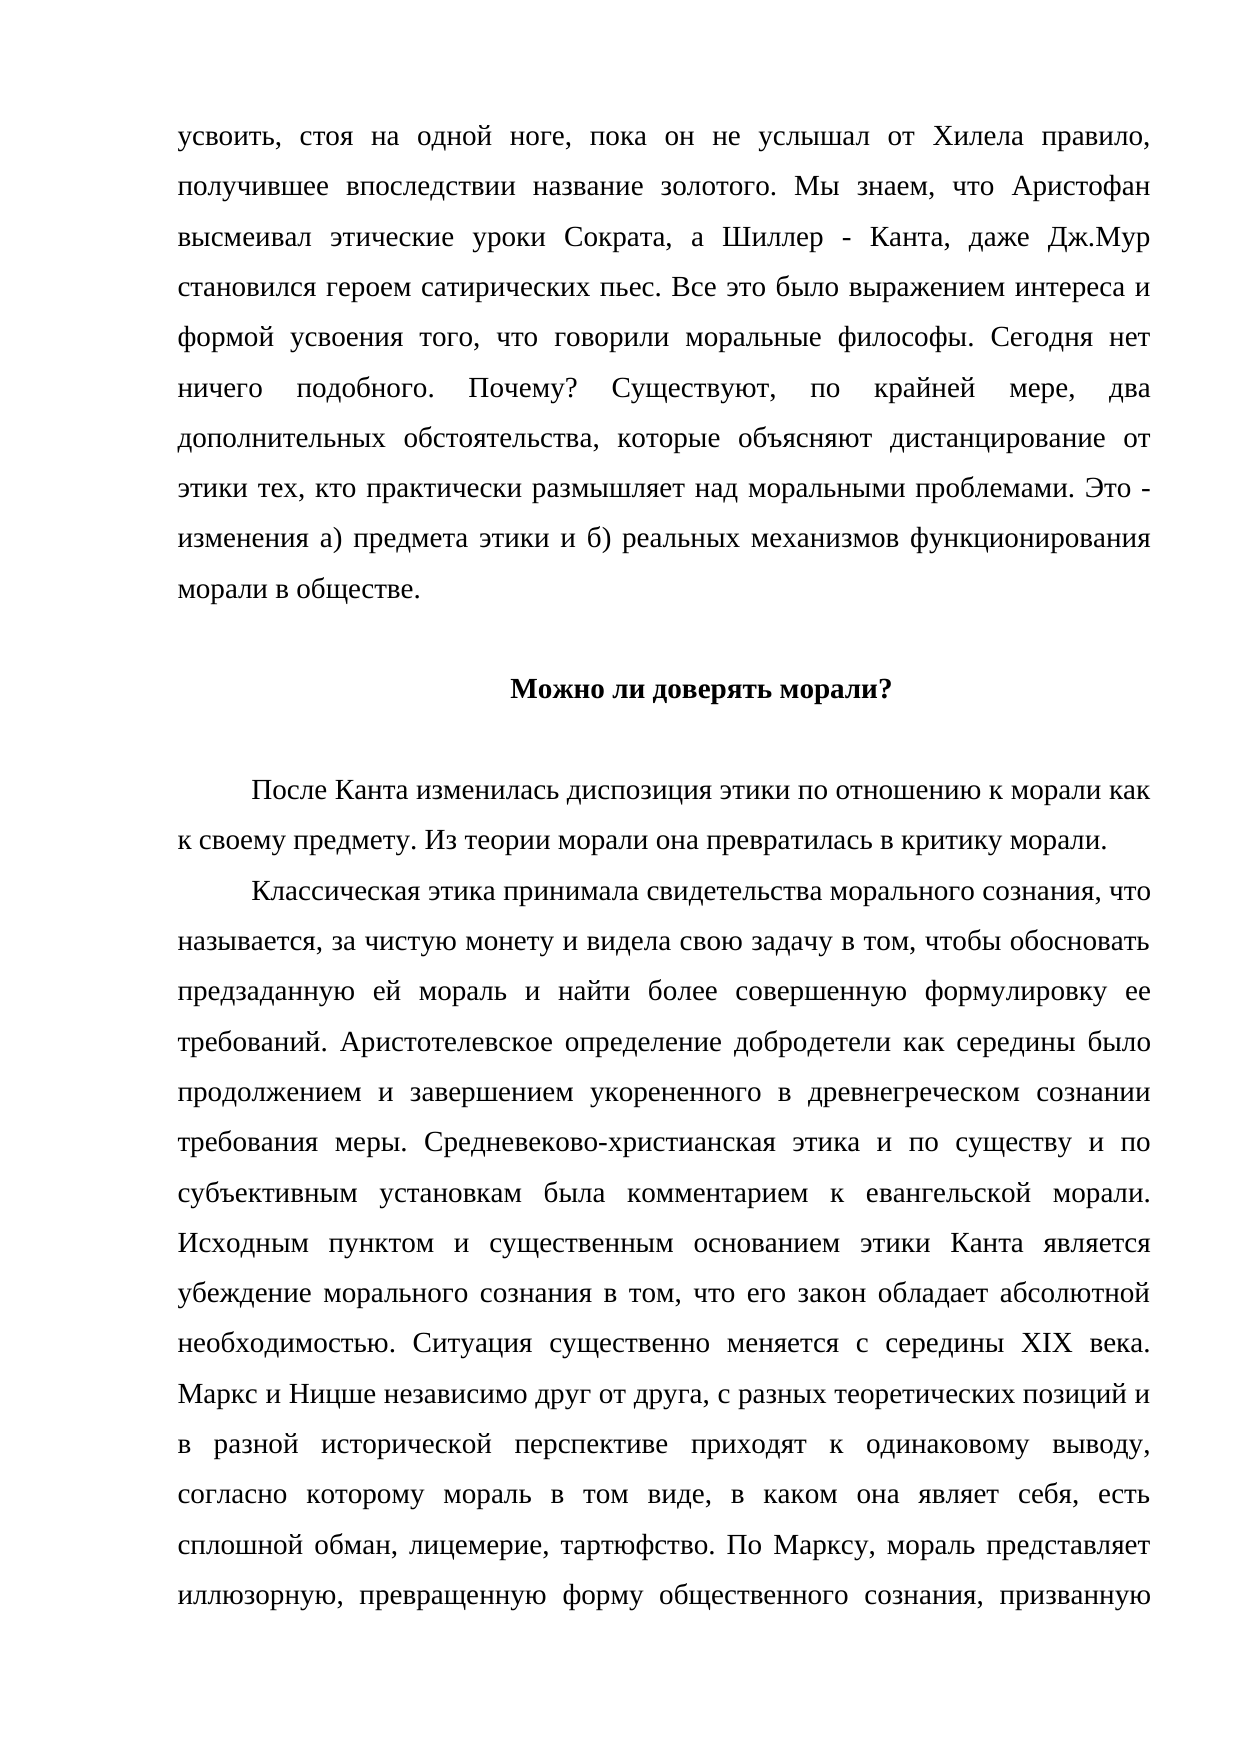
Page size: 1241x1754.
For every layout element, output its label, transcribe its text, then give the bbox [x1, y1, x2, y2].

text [177, 118, 1152, 604]
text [177, 873, 1152, 1611]
text После Канта изменилась диспозиция этики по отношению к морали как к своему предмету. Из теории морали она превратилась в критику морали. [177, 772, 1152, 856]
text Можно ли доверять морали? [177, 672, 1152, 705]
